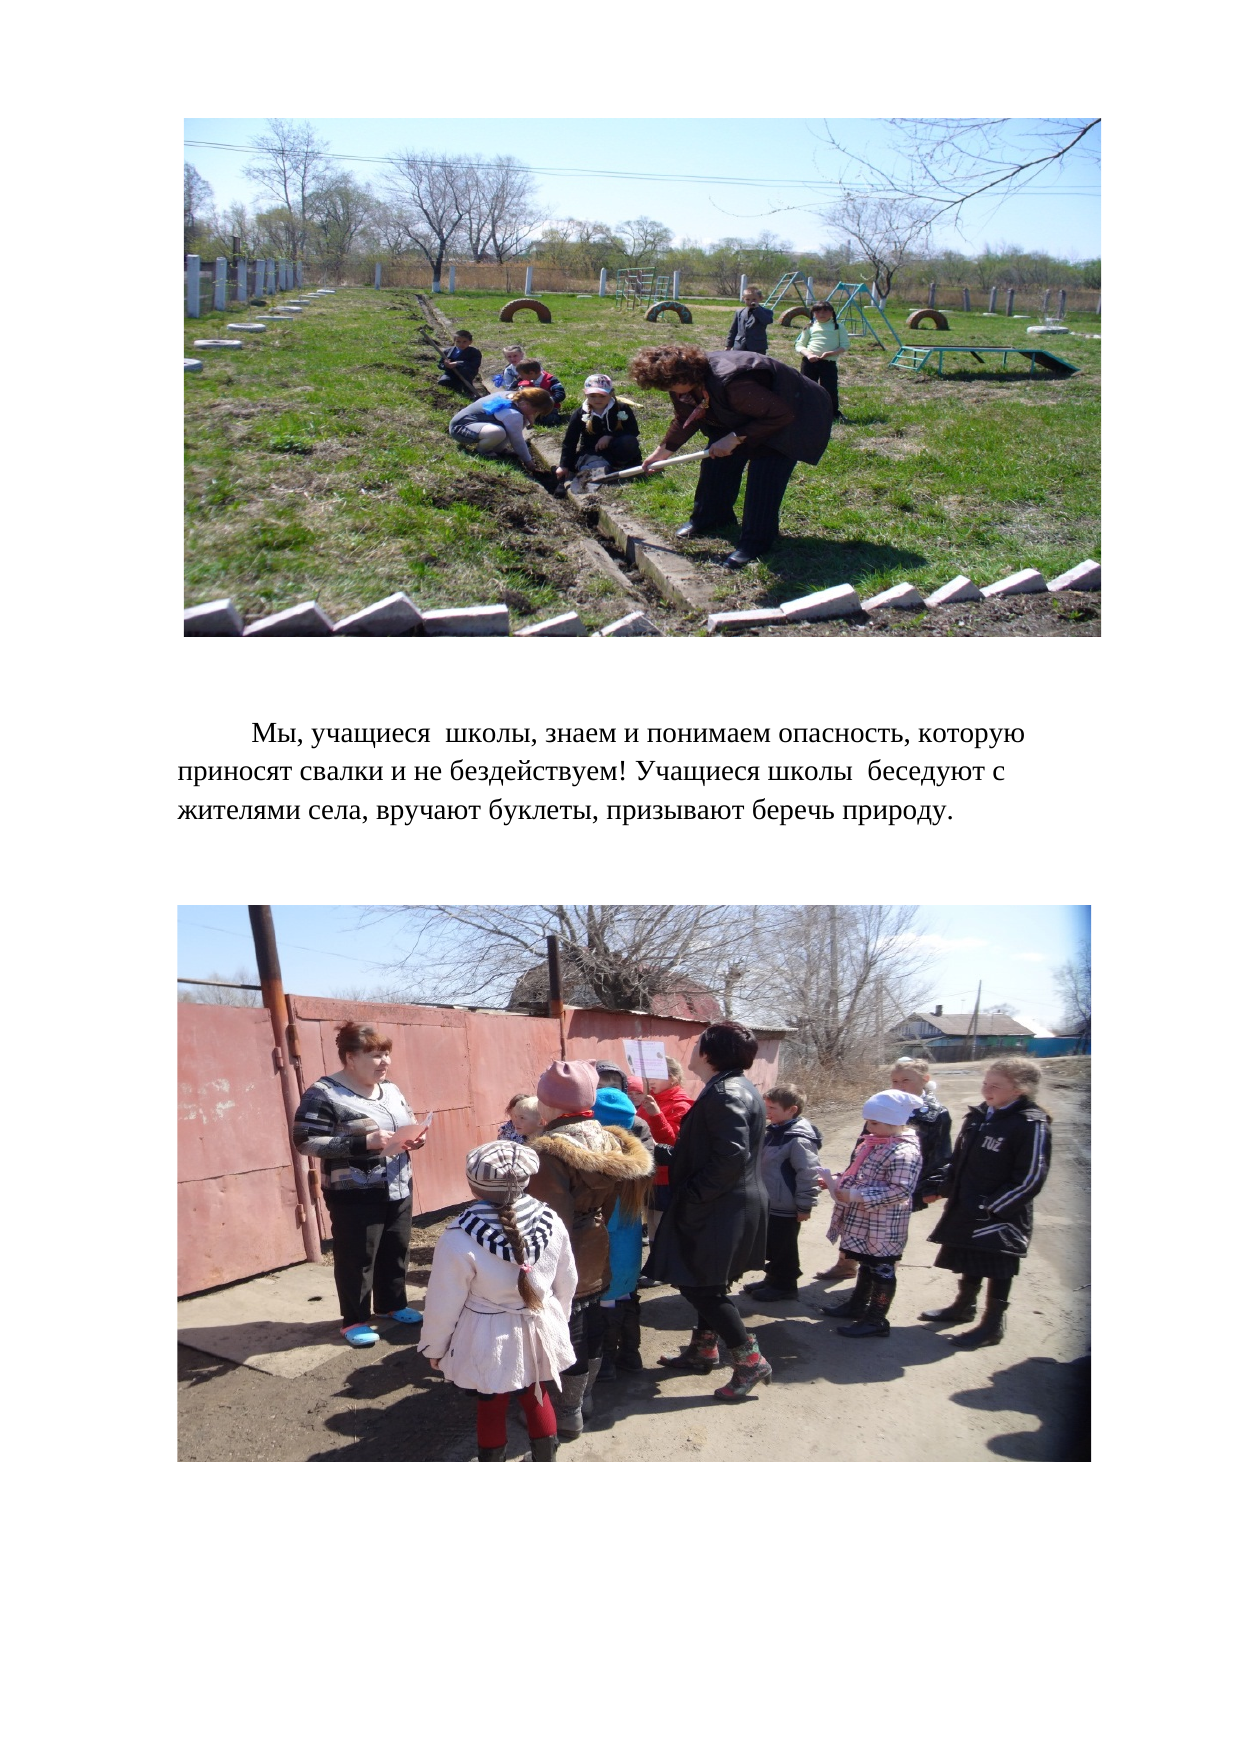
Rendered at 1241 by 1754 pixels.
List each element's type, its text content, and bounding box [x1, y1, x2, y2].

picture [177, 905, 1092, 1462]
text Мы, учащиеся школы, знаем и понимаем опасность, которую приносят свалки и не бездействуем! Учащиеся школы беседуют с жителями села, вручают буклеты, призывают беречь природу. [177, 715, 1107, 826]
picture [183, 118, 1102, 637]
